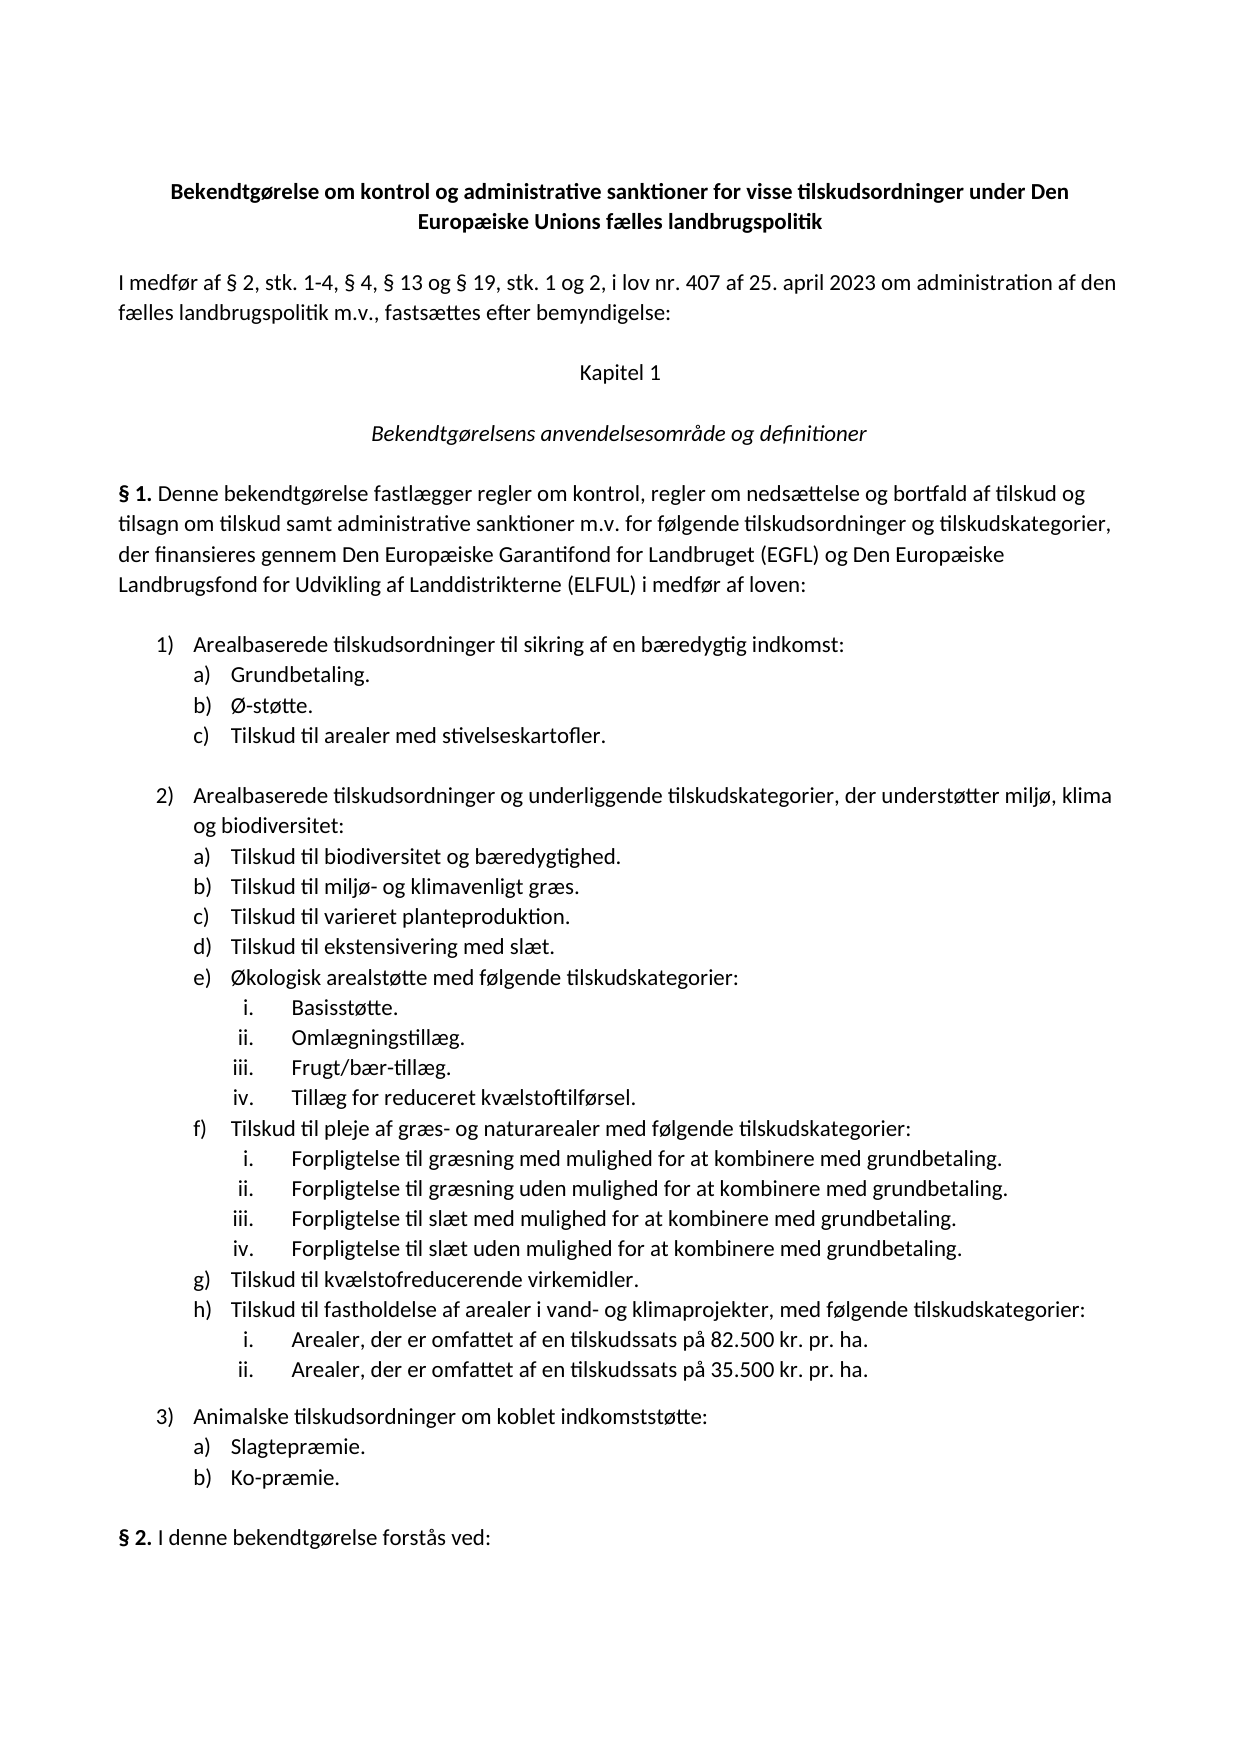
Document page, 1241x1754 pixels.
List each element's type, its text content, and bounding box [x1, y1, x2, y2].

list Tilskud til kvælstofreducerende virkemidler. [193, 1265, 1122, 1293]
list Grundbetaling. [193, 661, 1122, 688]
text Bekendtgørelse om kontrol og administrative sanktioner for visse tilskudsordninger under Den Europæiske Unions fælles landbrugspolitik [118, 177, 1122, 235]
list Tilskud til ekstensivering med slæt. [193, 932, 1122, 960]
list Tilskud til pleje af græs- og naturarealer med følgende tilskudskategorier: [193, 1114, 1122, 1142]
list Basisstøtte. [254, 993, 1122, 1021]
list Forpligtelse til græsning med mulighed for at kombinere med grundbetaling. [254, 1144, 1122, 1172]
list Forpligtelse til slæt uden mulighed for at kombinere med grundbetaling. [254, 1234, 1122, 1262]
list Omlægningstillæg. [254, 1023, 1122, 1051]
list Ko-præmie. [193, 1463, 1122, 1491]
list Tilskud til miljø- og klimavenligt græs. [193, 872, 1122, 900]
text § 1. Denne bekendtgørelse fastlægger regler om kontrol, regler om nedsættelse og bortfald af tilskud og tilsagn om tilskud samt administrative sanktioner m.v. for følgende tilskudsordninger og tilskudskategorier, der finansieres gennem Den Europæiske Garantifond for Landbruget (EGFL) og Den Europæiske Landbrugsfond for Udvikling af Landdistrikterne (ELFUL) i medfør af loven: [118, 479, 1122, 598]
list Arealer, der er omfattet af en tilskudssats på 82.500 kr. pr. ha. [254, 1325, 1122, 1353]
list Tilskud til varieret planteproduktion. [193, 902, 1122, 930]
text § 2. I denne bekendtgørelse forstås ved: [118, 1523, 1122, 1551]
list Forpligtelse til græsning uden mulighed for at kombinere med grundbetaling. [254, 1174, 1122, 1202]
list Frugt/bær-tillæg. [254, 1053, 1122, 1081]
list Ø-støtte. [193, 691, 1122, 719]
list Tilskud til biodiversitet og bæredygtighed. [193, 842, 1122, 870]
list Økologisk arealstøtte med følgende tilskudskategorier: [193, 963, 1122, 991]
list Slagtepræmie. [193, 1432, 1122, 1460]
list Tilskud til fastholdelse af arealer i vand- og klimaprojekter, med følgende tilskudskategorier: [193, 1295, 1122, 1323]
text Bekendtgørelsens anvendelsesområde og definitioner [118, 419, 1122, 447]
list Arealbaserede tilskudsordninger og underliggende tilskudskategorier, der understøtter miljø, klima og biodiversitet: [156, 781, 1122, 839]
list Tillæg for reduceret kvælstoftilførsel. [254, 1083, 1122, 1111]
list Tilskud til arealer med stivelseskartofler. [193, 721, 1122, 749]
list Forpligtelse til slæt med mulighed for at kombinere med grundbetaling. [254, 1204, 1122, 1232]
text I medfør af § 2, stk. 1-4, § 4, § 13 og § 19, stk. 1 og 2, i lov nr. 407 af 25. april 2023 om administration af den fælles landbrugspolitik m.v., fastsættes efter bemyndigelse: [118, 268, 1122, 326]
list Arealer, der er omfattet af en tilskudssats på 35.500 kr. pr. ha. [254, 1355, 1122, 1383]
text Kapitel 1 [118, 358, 1122, 386]
list Animalske tilskudsordninger om koblet indkomststøtte: [156, 1402, 1122, 1430]
list Arealbaserede tilskudsordninger til sikring af en bæredygtig indkomst: [156, 630, 1122, 658]
